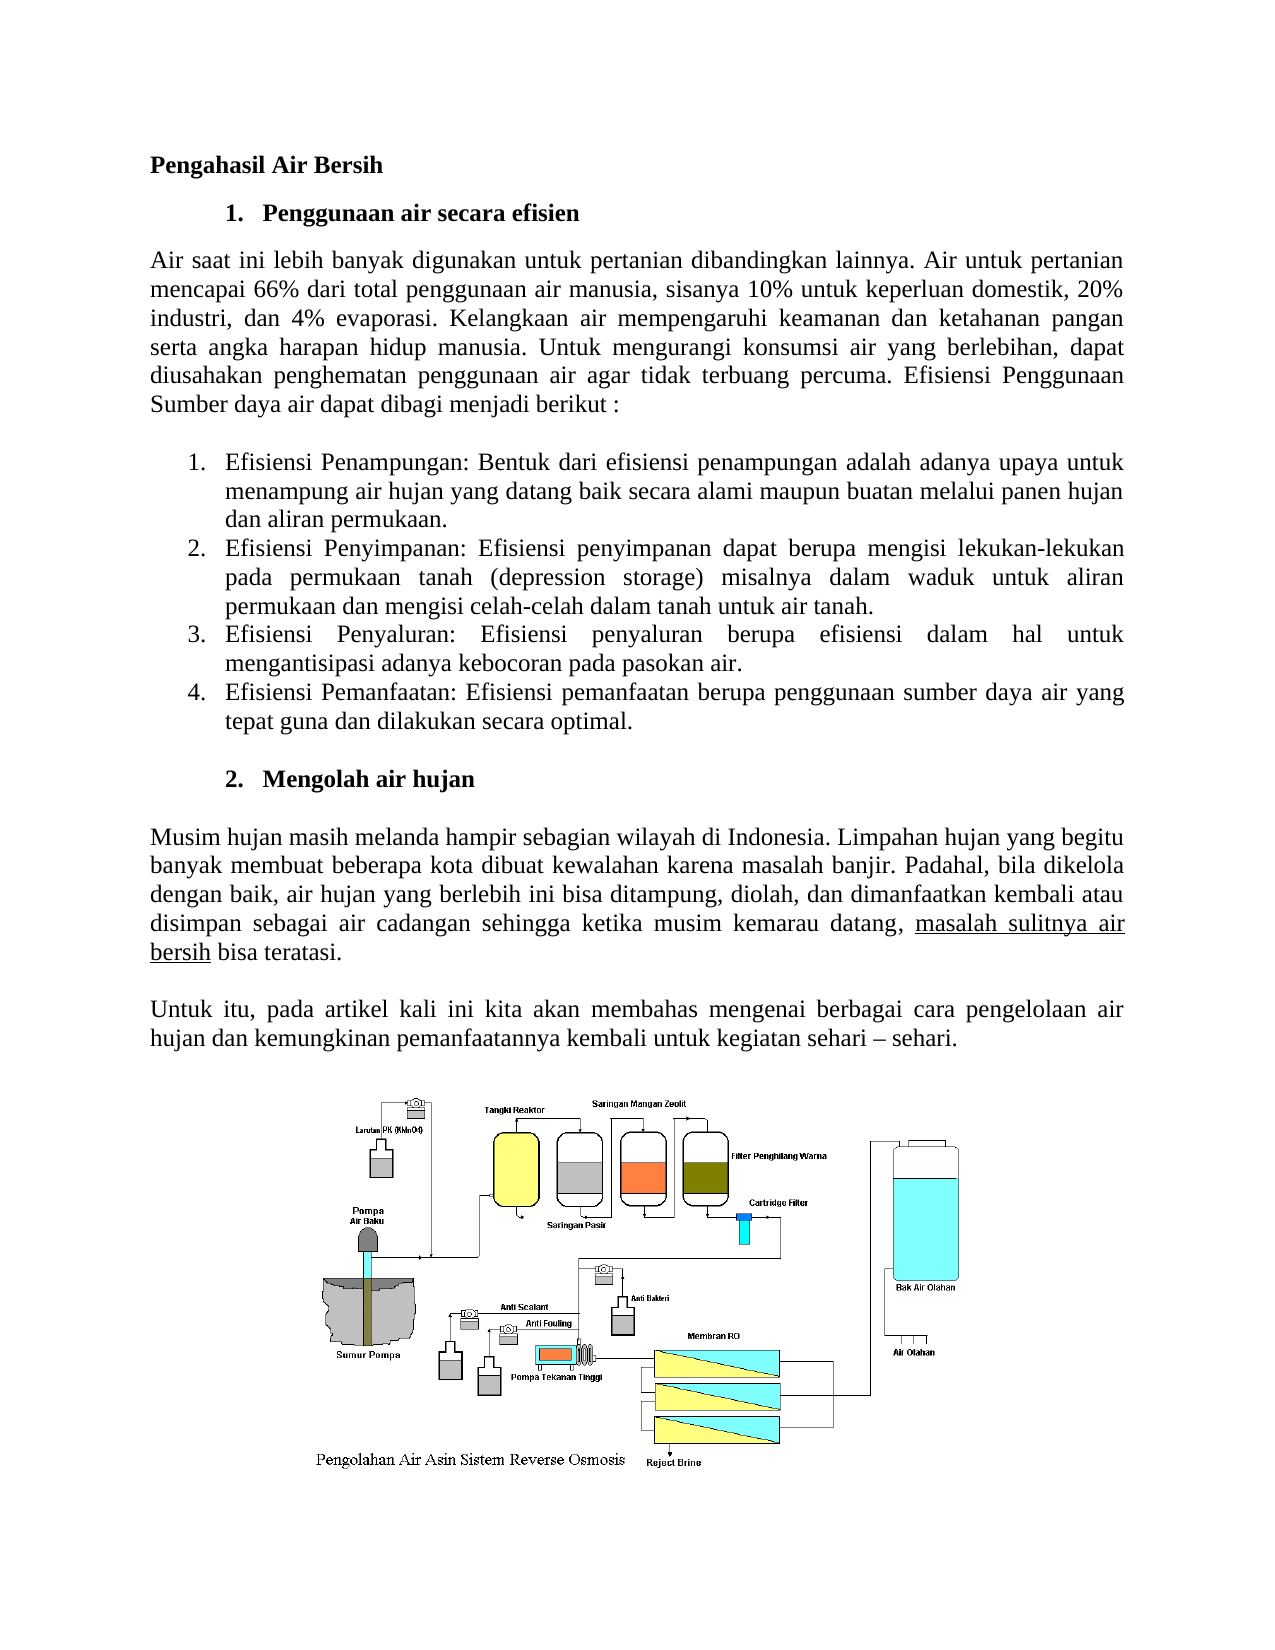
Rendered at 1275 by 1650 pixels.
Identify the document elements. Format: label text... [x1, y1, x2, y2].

list Mengolah air hujan [225, 764, 1125, 792]
picture [309, 1081, 966, 1476]
list Efisiensi Penyaluran: Efisiensi penyaluran berupa efisiensi dalam hal untuk mengantisipasi adanya kebocoran pada pasokan air. [187, 619, 1125, 677]
text Pengahasil Air Bersih [150, 150, 1125, 179]
text Untuk itu, pada artikel kali ini kita akan membahas mengenai berbagai cara pengelolaan air hujan dan kemungkinan pemanfaatannya kembali untuk kegiatan sehari – sehari. [150, 994, 1125, 1052]
text Musim hujan masih melanda hampir sebagian wilayah di Indonesia. Limpahan hujan yang begitu banyak membuat beberapa kota dibuat kewalahan karena masalah banjir. Padahal, bila dikelola dengan baik, air hujan yang berlebih ini bisa ditampung, diolah, dan dimanfaatkan kembali atau disimpan sebagai air cadangan sehingga ketika musim kemarau datang, masalah sulitnya air bersih bisa teratasi. [150, 822, 1125, 965]
text Air saat ini lebih banyak digunakan untuk pertanian dibandingkan lainnya. Air untuk pertanian mencapai 66% dari total penggunaan air manusia, sisanya 10% untuk keperluan domestik, 20% industri, dan 4% evaporasi. Kelangkaan air mempengaruhi keamanan dan ketahanan pangan serta angka harapan hidup manusia. Untuk mengurangi konsumsi air yang berlebihan, dapat diusahakan penghematan penggunaan air agar tidak terbuang percuma. Efisiensi Penggunaan Sumber daya air dapat dibagi menjadi berikut : [150, 245, 1125, 418]
list Efisiensi Penampungan: Bentuk dari efisiensi penampungan adalah adanya upaya untuk menampung air hujan yang datang baik secara alami maupun buatan melalui panen hujan dan aliran permukaan. [187, 447, 1125, 533]
list Efisiensi Penyimpanan: Efisiensi penyimpanan dapat berupa mengisi lekukan-lekukan pada permukaan tanah (depression storage) misalnya dalam waduk untuk aliran permukaan dan mengisi celah-celah dalam tanah untuk air tanah. [187, 533, 1125, 619]
list Efisiensi Pemanfaatan: Efisiensi pemanfaatan berupa penggunaan sumber daya air yang tepat guna dan dilakukan secara optimal. [187, 677, 1125, 734]
list Penggunaan air secara efisien [225, 198, 1125, 226]
